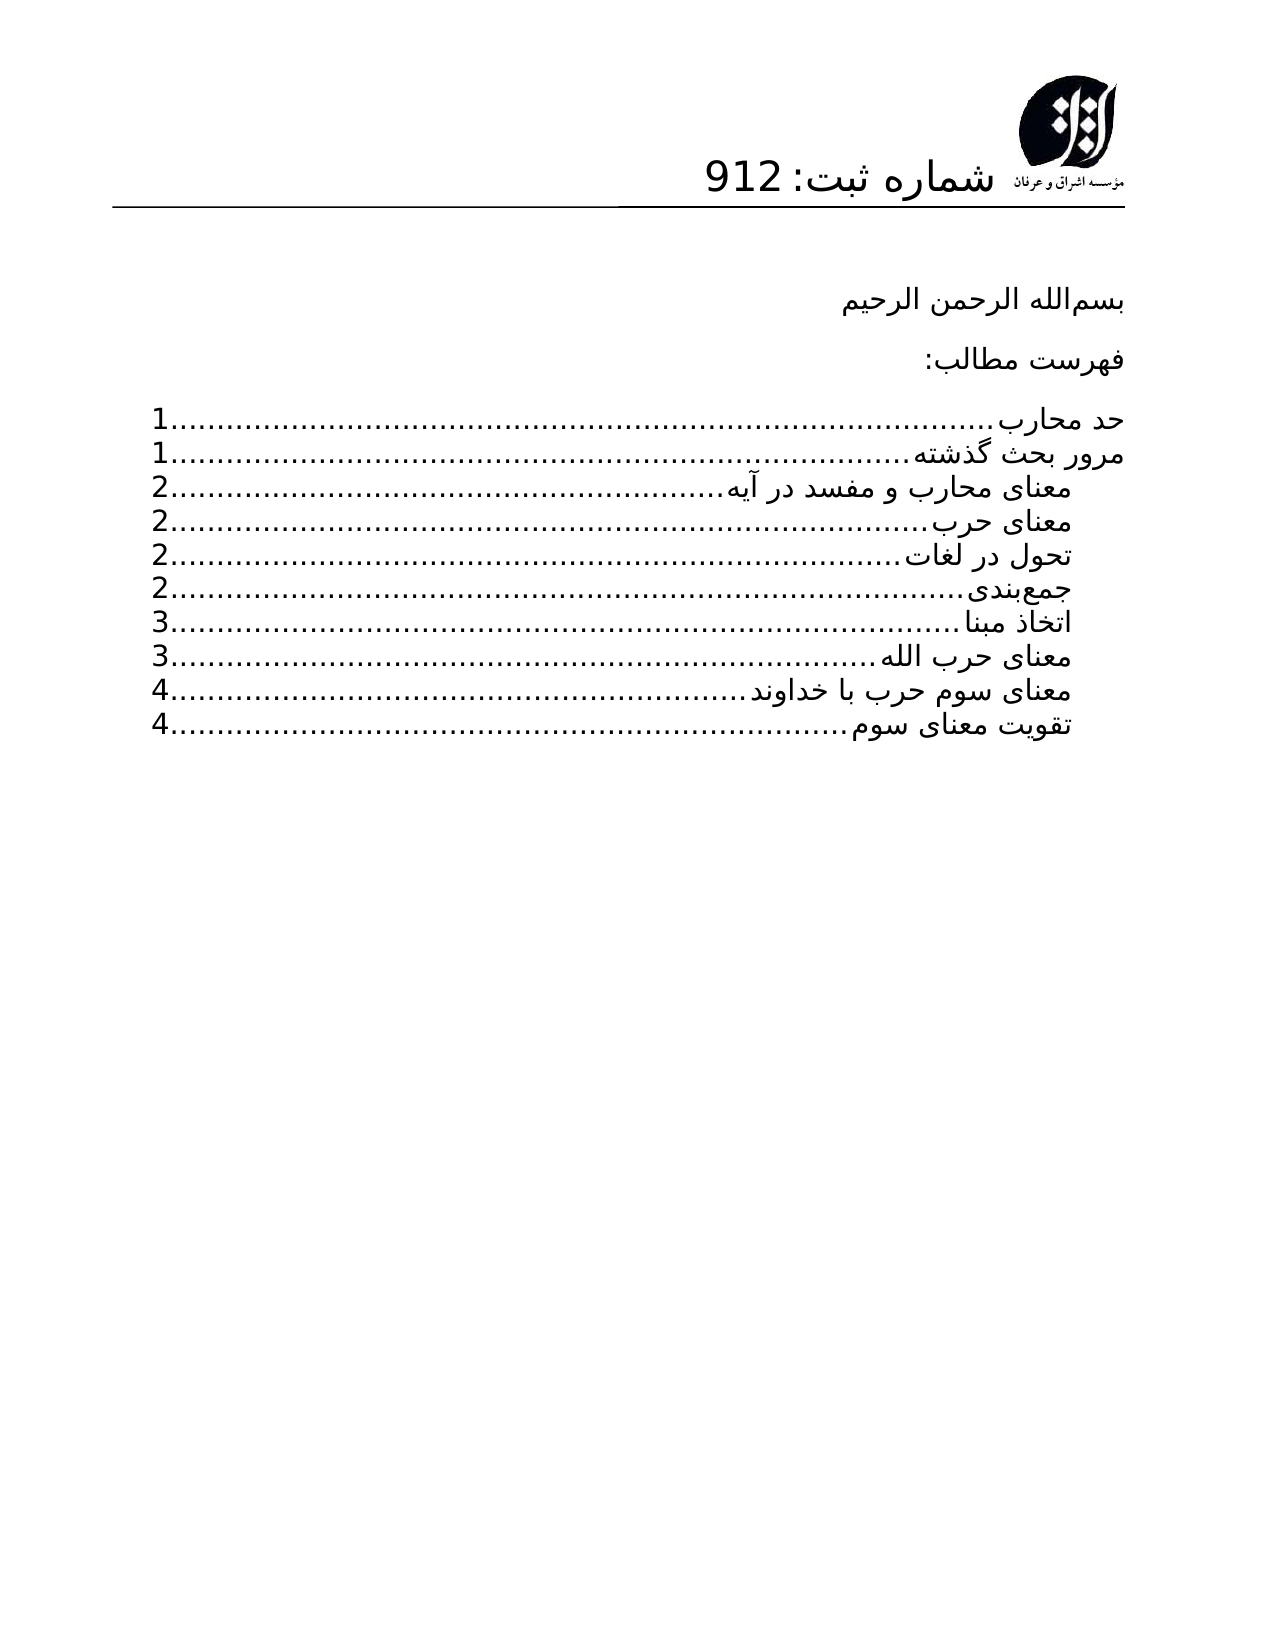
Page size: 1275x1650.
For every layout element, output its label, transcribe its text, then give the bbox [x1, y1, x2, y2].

text اتخاذ مبنا 3 [150, 606, 1102, 640]
text تقویت معنای سوم 4 [150, 708, 1102, 742]
picture [1010, 75, 1125, 192]
text معنای حرب 2 [150, 504, 1102, 538]
text جمع‌بندی 2 [150, 572, 1102, 606]
text تحول در لغات 2 [150, 538, 1102, 572]
text معنای سوم حرب با خداوند 4 [150, 674, 1102, 708]
text مرور بحث گذشته 1 [150, 436, 1125, 470]
text معنای محارب و مفسد در آیه 2 [150, 470, 1102, 504]
text حد محارب 1 [150, 402, 1125, 436]
text معنای حرب الله 3 [150, 640, 1102, 674]
text فهرست مطالب: [150, 342, 1125, 376]
text بسم‌الله الرحمن الرحیم [150, 282, 1125, 316]
